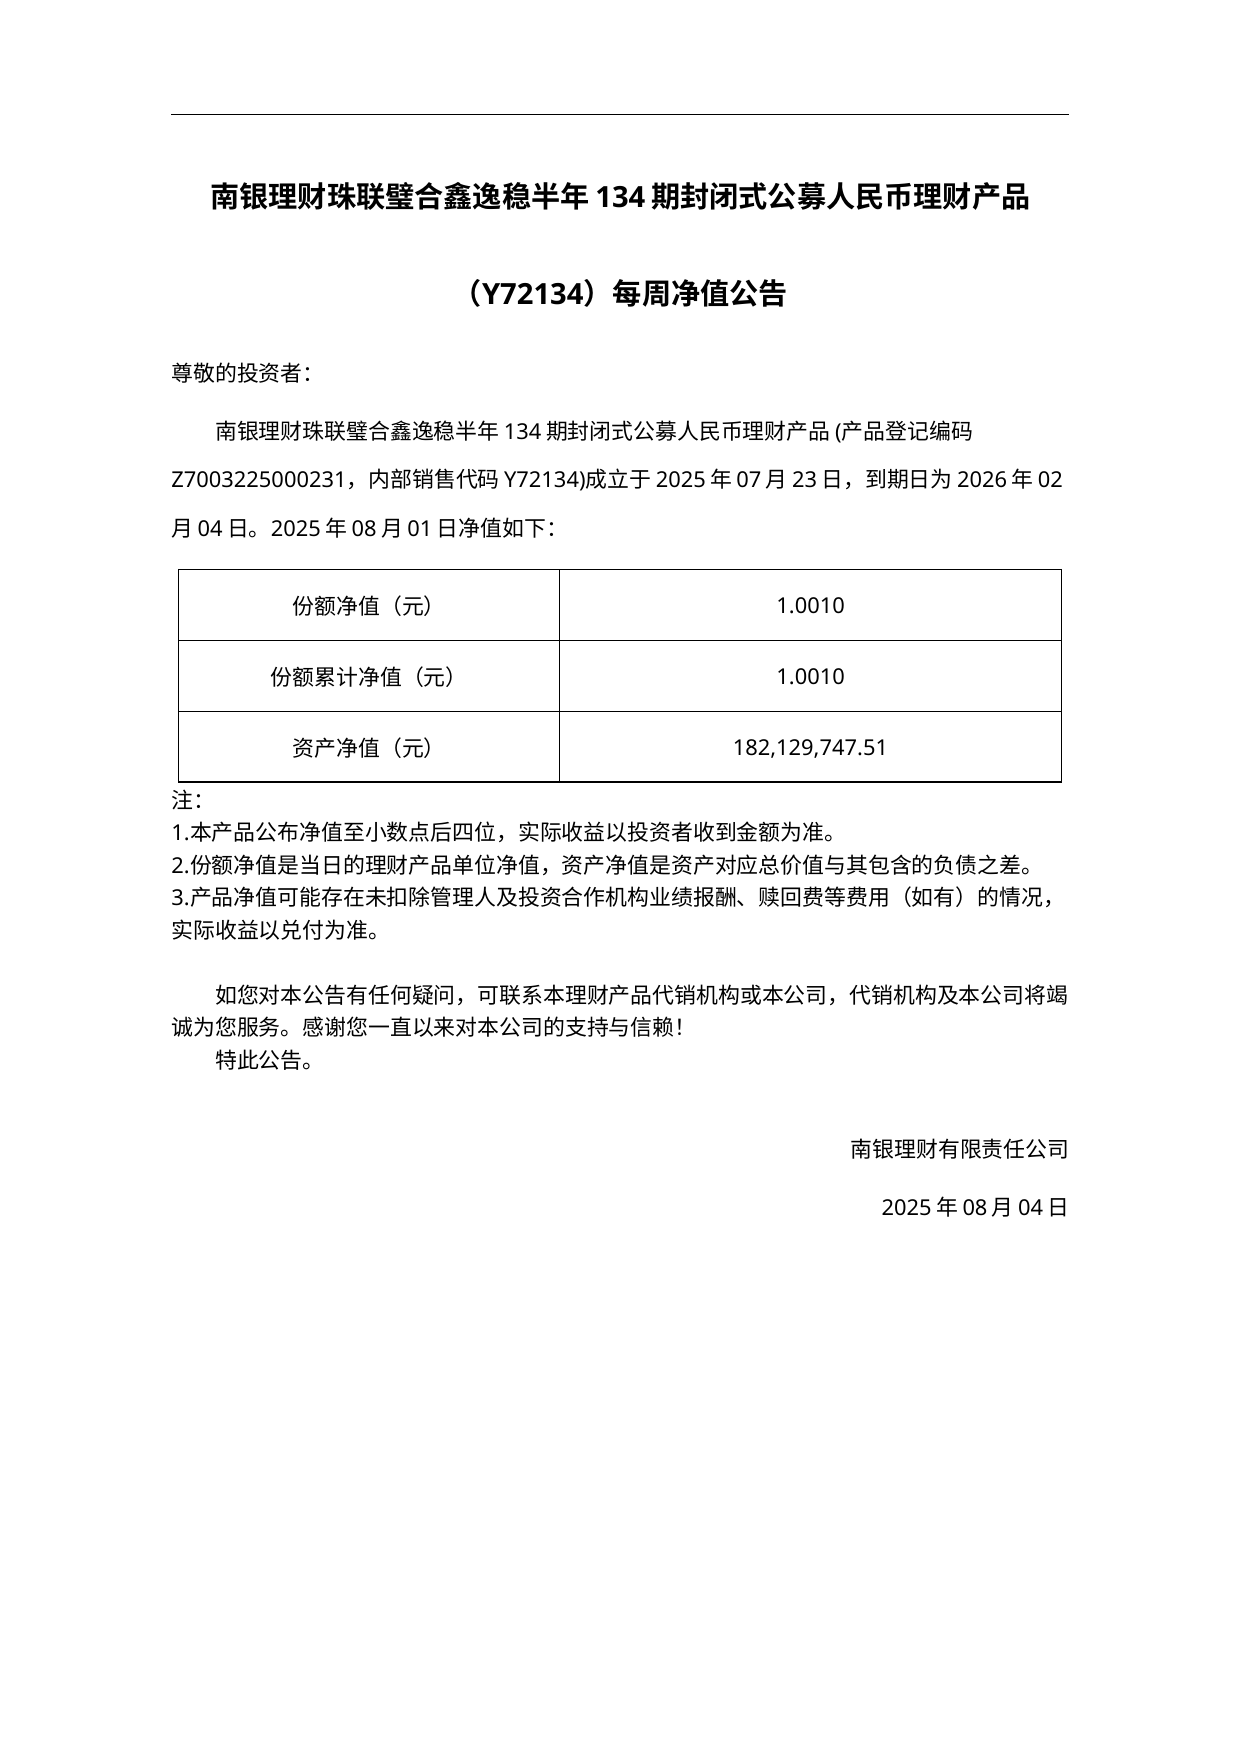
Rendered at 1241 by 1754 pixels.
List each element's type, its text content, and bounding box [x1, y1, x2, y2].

text 南银理财珠联璧合鑫逸稳半年134期封闭式公募人民币理财产品 (产品登记编码Z7003225000231，内部销售代码Y72134)成立于2025年07月23日，到期日为2026年02月04日。2025年08月01日净值如下： [171, 413, 1069, 543]
text 南银理财珠联璧合鑫逸稳半年134期封闭式公募人民币理财产品（Y72134）每周净值公告 [171, 162, 1069, 324]
table_cell 182,129,747.51 [560, 712, 1061, 781]
table_cell 1.0010 [560, 641, 1061, 711]
text 南银理财有限责任公司 [171, 1132, 1069, 1164]
table_cell 份额累计净值（元） [179, 641, 559, 711]
text 3.产品净值可能存在未扣除管理人及投资合作机构业绩报酬、赎回费等费用（如有）的情况，实际收益以兑付为准。 [171, 880, 1069, 945]
text 2.份额净值是当日的理财产品单位净值，资产净值是资产对应总价值与其包含的负债之差。 [171, 847, 1069, 880]
text 特此公告。 [171, 1042, 1069, 1075]
text 尊敬的投资者： [171, 355, 1069, 388]
text 如您对本公告有任何疑问，可联系本理财产品代销机构或本公司，代销机构及本公司将竭诚为您服务。感谢您一直以来对本公司的支持与信赖！ [171, 977, 1069, 1042]
text 2025年08月04日 [171, 1190, 1069, 1222]
table_header 1.0010 [560, 570, 1061, 640]
text 1.本产品公布净值至小数点后四位，实际收益以投资者收到金额为准。 [171, 815, 1069, 847]
table_cell 资产净值（元） [179, 712, 559, 781]
table_header 份额净值（元） [179, 570, 559, 640]
text 注： [171, 782, 1069, 815]
